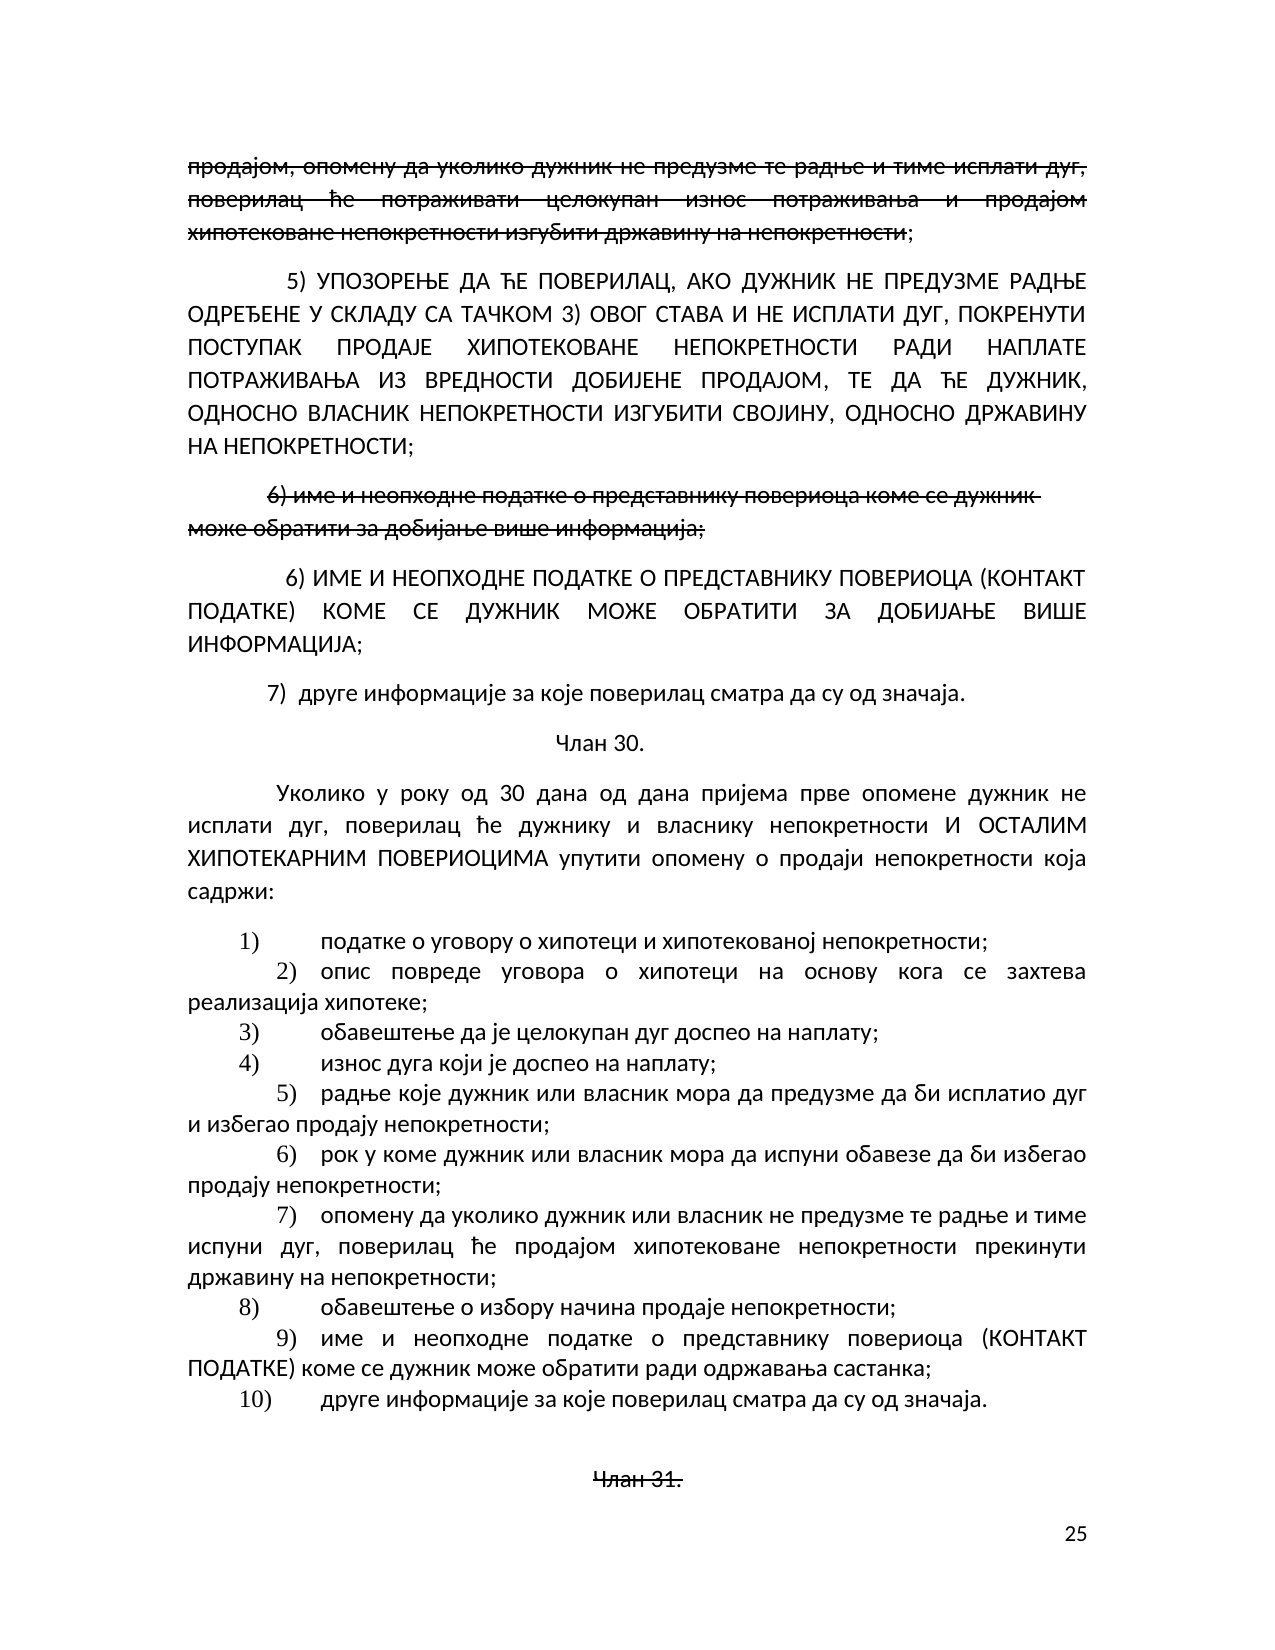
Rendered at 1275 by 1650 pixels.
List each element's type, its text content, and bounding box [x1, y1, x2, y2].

list износ дуга који је доспео на наплату; [187, 1047, 1087, 1078]
list обавештење да је целокупан дуг доспео на наплату; [187, 1017, 1087, 1047]
list опис повреде уговора о хипотеци на основу кога се захтева реализација хипотеке; [187, 956, 1087, 1017]
list радње које дужник или власник мора да предузме да би исплатио дуг и избегао продају непокретности; [187, 1078, 1087, 1139]
text Уколико у року од 30 дана од дана пријема прве опомене дужник не исплати дуг, поверилац ће дужнику и власнику непокретности И ОСТАЛИМ ХИПОТЕКАРНИМ ПОВЕРИОЦИМА упутити опомену о продаји непокретности која садржи: [187, 777, 1087, 906]
list рок у коме дужник или власник мора да испуни обавезе да би избегао продају непокретности; [187, 1139, 1087, 1200]
text 6) име и неопходне податке о представнику повериоца (КОНТАКТ ПОДАТКЕ) коме се дужник може обратити за добијање више информација; [187, 562, 1087, 658]
text 5) УПОЗОРЕЊЕ ДА ЋЕ ПОВЕРИЛАЦ, АКО ДУЖНИК НЕ ПРЕДУЗМЕ РАДЊЕ ОДРЕЂЕНЕ У СКЛАДУ СА ТАЧКОМ 3) ОВОГ СТАВА И НЕ ИСПЛАТИ ДУГ, ПОКРЕНУТИ ПОСТУПАК ПРОДАЈЕ ХИПОТЕКОВАНЕ НЕПОКРЕТНОСТИ РАДИ НАПЛАТЕ ПОТРАЖИВАЊА ИЗ ВРЕДНОСТИ ДОБИЈЕНЕ ПРОДАЈОМ, ТЕ ДА ЋЕ ДУЖНИК, ОДНОСНО ВЛАСНИК НЕПОКРЕТНОСТИ ИЗГУБИТИ СВОЈИНУ, ОДНОСНО ДРЖАВИНУ НА НЕПОКРЕТНОСТИ; [187, 265, 1087, 461]
list име и неопходне податке о представнику повериоца (КОНТАКТ ПОДАТКЕ) коме се дужник може обратити ради одржавања састанка; [187, 1322, 1087, 1383]
text Члан 30. [187, 727, 1012, 758]
list обавештење о избору начина продаје непокретности; [187, 1291, 1087, 1322]
text 7) друге информације за које поверилац сматра да су од значаја. [187, 677, 1087, 708]
list друге информације за које поверилац сматра да су од значаја. [187, 1383, 1087, 1413]
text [187, 150, 1087, 166]
list податке о уговору о хипотеци и хипотекованој непокретности; [187, 925, 1087, 956]
list опомену да уколико дужник или власник не предузме те радње и тиме испуни дуг, поверилац ће продајом хипотековане непокретности прекинути државину на непокретности; [187, 1200, 1087, 1291]
text 6) име и неопходне податке о представнику повериоца коме се дужник може обратити за добијање више информација; [187, 479, 1087, 543]
text Члан 31. [187, 1463, 1087, 1493]
